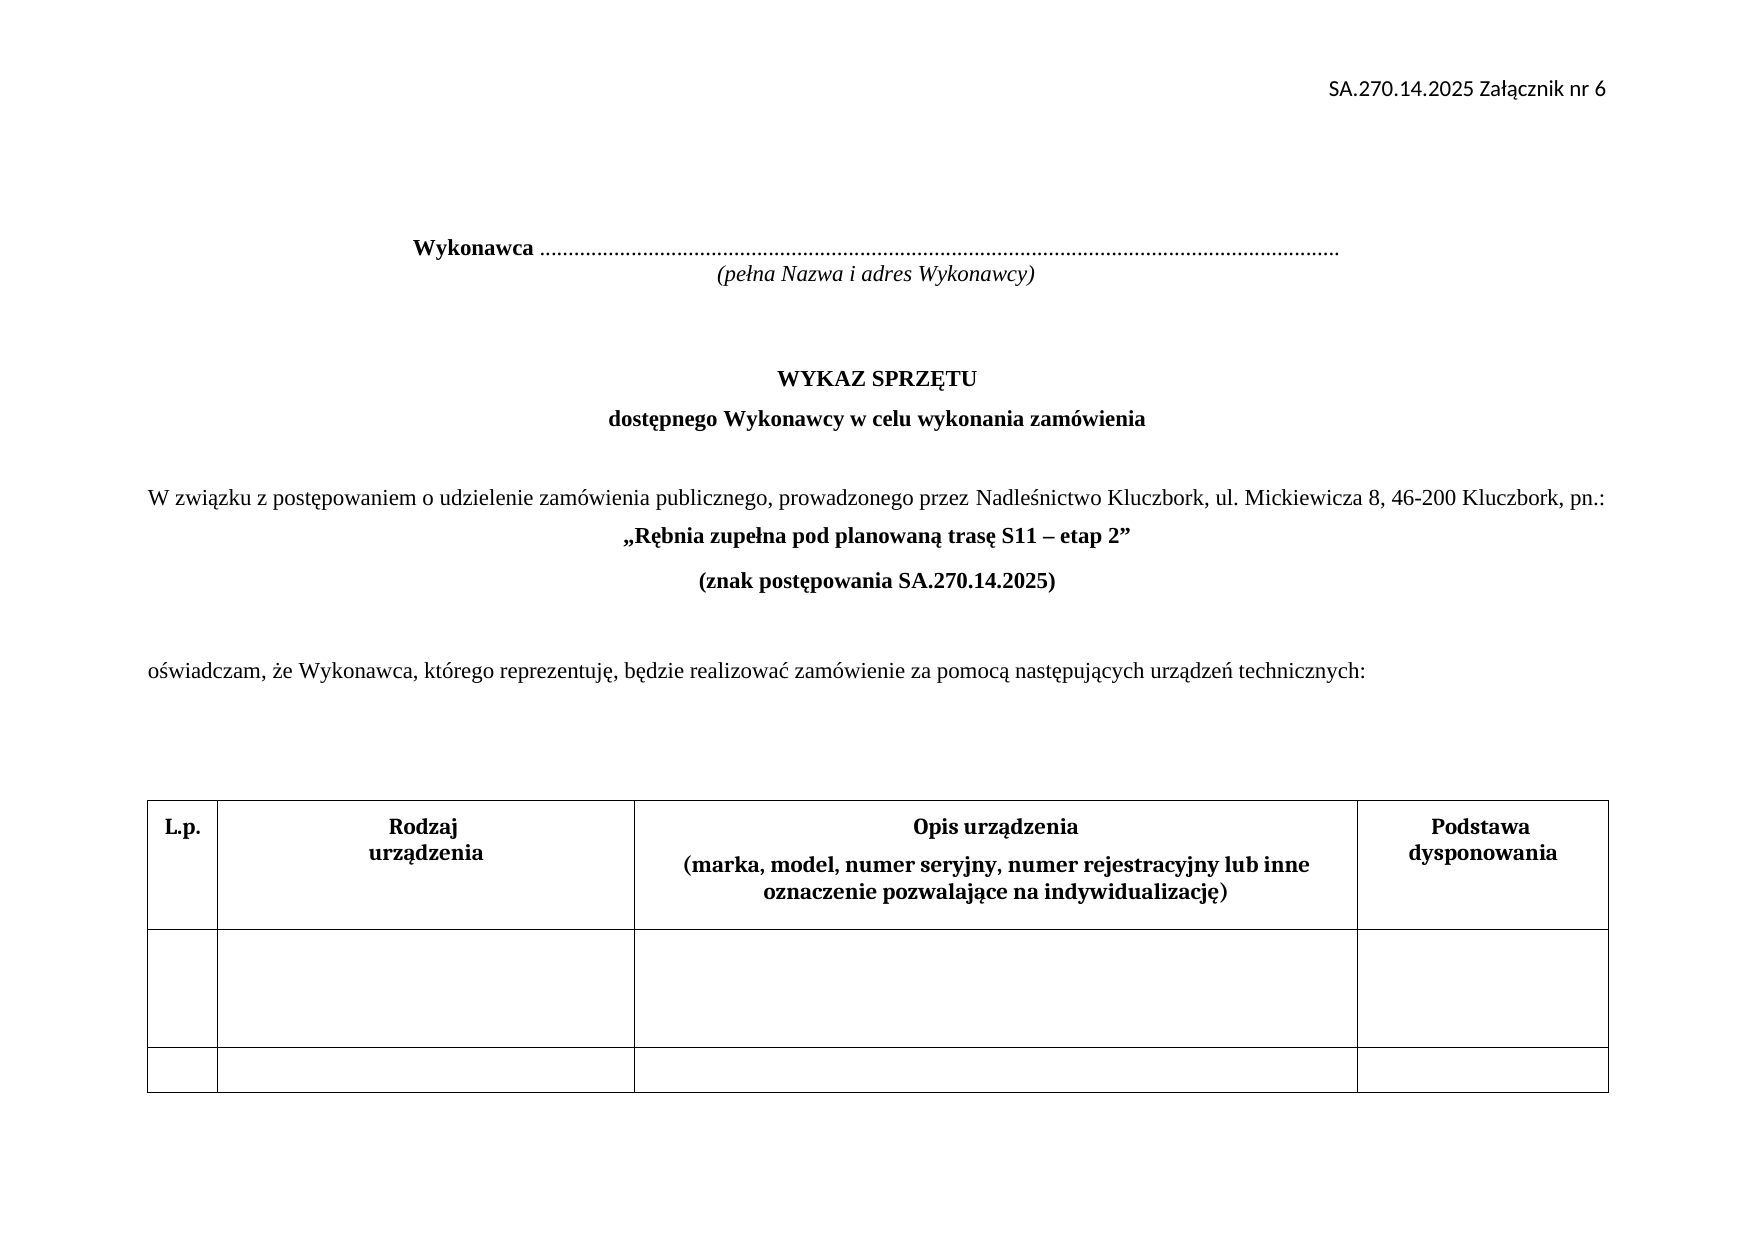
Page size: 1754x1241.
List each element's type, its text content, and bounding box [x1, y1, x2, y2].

table_cell [218, 930, 634, 1047]
text W związku z postępowaniem o udzielenie zamówienia publicznego, prowadzonego przez Nadleśnictwo Kluczbork, ul. Mickiewicza 8, 46-200 Kluczbork, pn.: [148, 484, 1606, 510]
text (znak postępowania SA.270.14.2025) [148, 567, 1606, 594]
table_cell [148, 1048, 217, 1092]
table_cell [1358, 930, 1608, 1047]
text dostępnego Wykonawcy w celu wykonania zamówienia [148, 405, 1606, 431]
text oświadczam, że Wykonawca, którego reprezentuję, będzie realizować zamówienie za pomocą następujących urządzeń technicznych: [148, 657, 1606, 683]
table_cell [218, 1048, 634, 1092]
table_header Opis urządzenia (marka, model, numer seryjny, numer rejestracyjny lub inne oznaczenie pozwalające na indywidualizację) [635, 801, 1357, 929]
table_header Podstawa dysponowania [1358, 801, 1608, 929]
table_header L.p. [148, 801, 217, 929]
table_cell [1358, 1048, 1608, 1092]
text Wykonawca ............................................................................................................................................ [148, 234, 1606, 260]
table_cell [148, 930, 217, 1047]
text (pełna Nazwa i adres Wykonawcy) [148, 260, 1606, 286]
text WYKAZ SPRZĘTU [148, 365, 1606, 392]
table_cell [635, 1048, 1357, 1092]
table_header Rodzaj urządzenia [218, 801, 634, 929]
text „Rębnia zupełna pod planowaną trasę S11 – etap 2” [148, 523, 1606, 549]
table_cell [635, 930, 1357, 1047]
